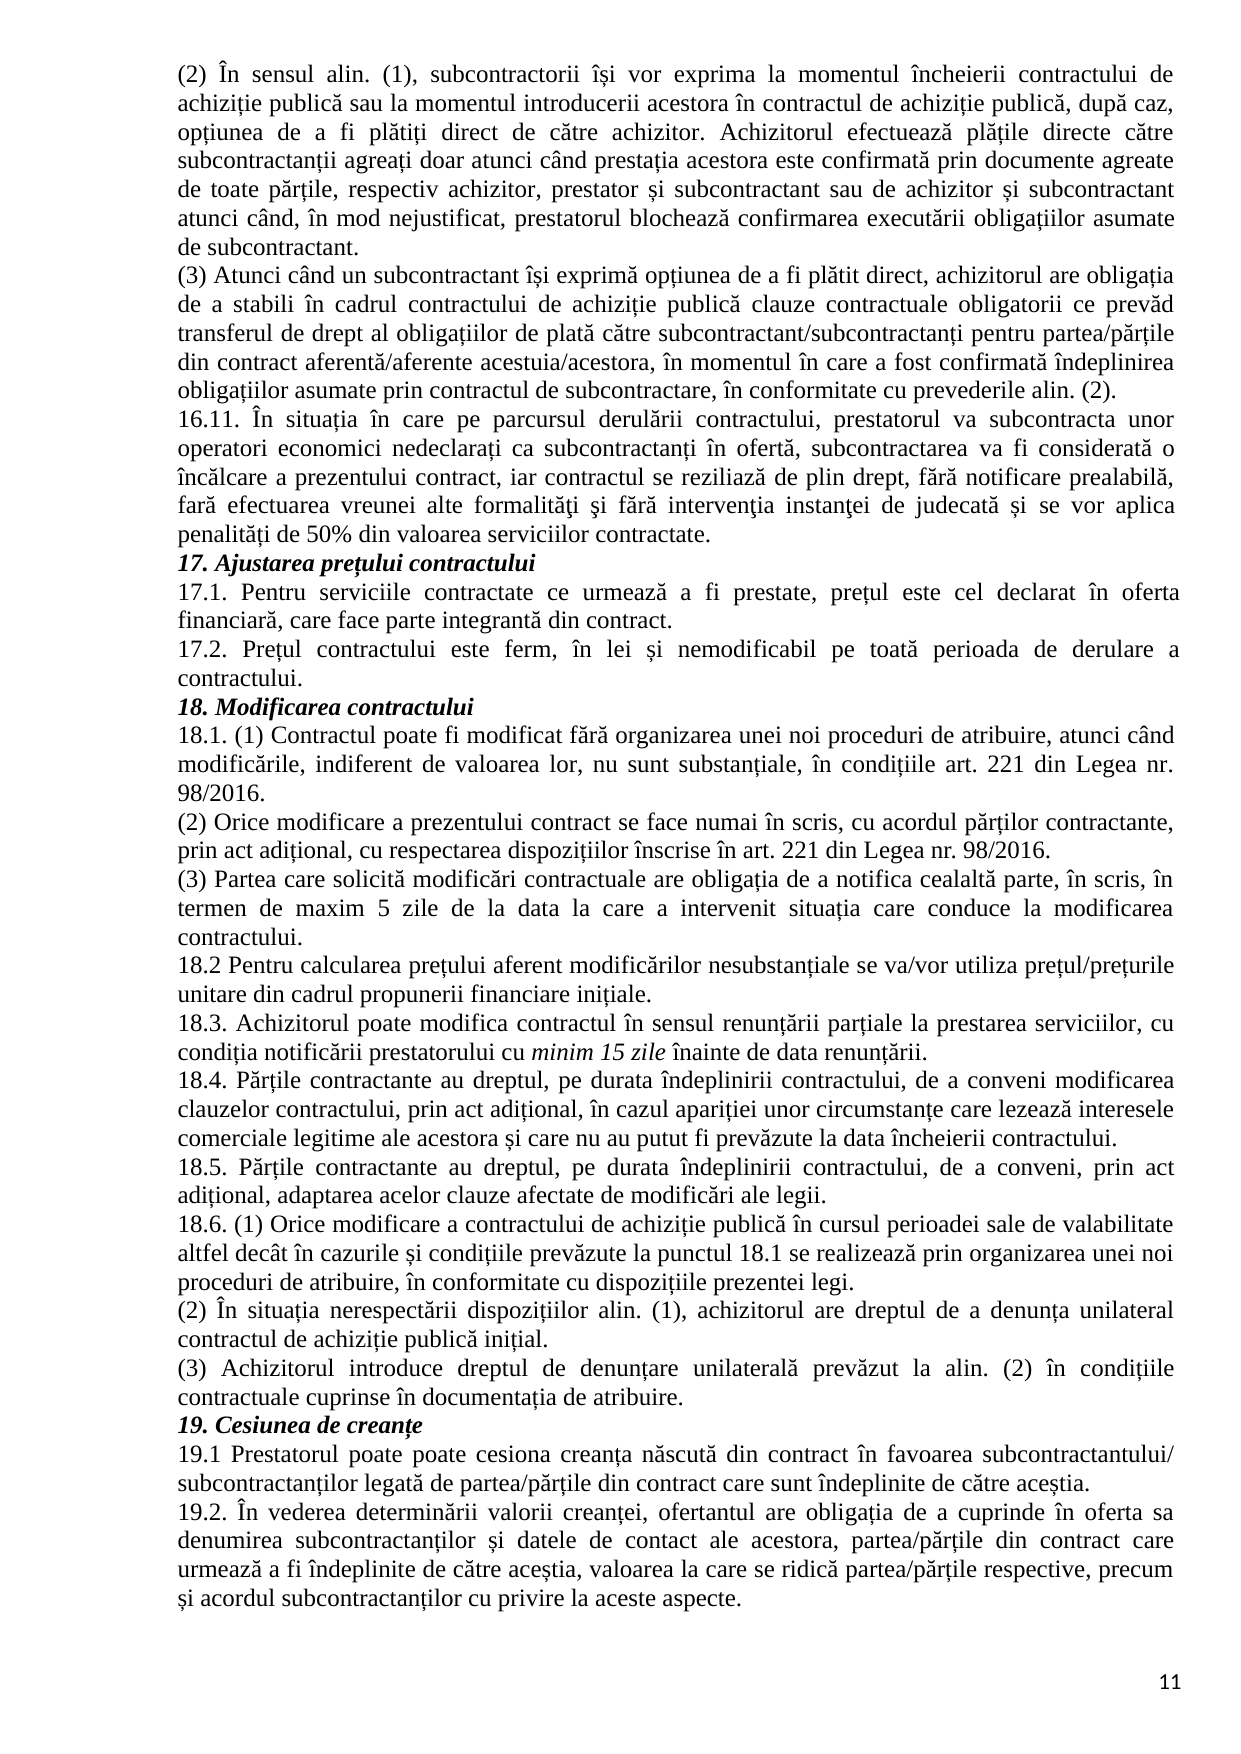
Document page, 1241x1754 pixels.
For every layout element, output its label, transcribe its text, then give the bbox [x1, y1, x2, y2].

text (2) În sensul alin. (1), subcontractorii își vor exprima la momentul încheierii contractului de achiziție publică sau la momentul introducerii acestora în contractul de achiziție publică, după caz, opțiunea de a fi plătiți direct de către achizitor. Achizitorul efectuează plățile directe către subcontractanții agreați doar atunci când prestația acestora este confirmată prin documente agreate de toate părțile, respectiv achizitor, prestator și subcontractant sau de achizitor și subcontractant atunci când, în mod nejustificat, prestatorul blochează confirmarea executării obligațiilor asumate de subcontractant. [177, 59, 1175, 260]
text 18.6. (1) Orice modificare a contractului de achiziție publică în cursul perioadei sale de valabilitate altfel decât în cazurile și condițiile prevăzute la punctul 18.1 se realizează prin organizarea unei noi proceduri de atribuire, în conformitate cu dispozițiile prezentei legi. [177, 1209, 1175, 1295]
text 18.5. Părțile contractante au dreptul, pe durata îndeplinirii contractului, de a conveni, prin act adițional, adaptarea acelor clauze afectate de modificări ale legii. [177, 1152, 1175, 1209]
text 17.2. Prețul contractului este ferm, în lei și nemodificabil pe toată perioada de derulare a contractului. [177, 634, 1181, 692]
text 18.3. Achizitorul poate modifica contractul în sensul renunțării parțiale la prestarea serviciilor, cu condiția notificării prestatorului cu minim 15 zile înainte de data renunțării. [177, 1008, 1175, 1065]
text 18.1. (1) Contractul poate fi modificat fără organizarea unei noi proceduri de atribuire, atunci când modificările, indiferent de valoarea lor, nu sunt substanțiale, în condițiile art. 221 din Legea nr. 98/2016. [177, 720, 1175, 807]
text (2) Orice modificare a prezentului contract se face numai în scris, cu acordul părților contractante, prin act adițional, cu respectarea dispozițiilor înscrise în art. 221 din Legea nr. 98/2016. [177, 807, 1175, 864]
text 19.1 Prestatorul poate poate cesiona creanța născută din contract în favoarea subcontractantului/ subcontractanților legată de partea/părțile din contract care sunt îndeplinite de către aceștia. [177, 1439, 1175, 1497]
text 19. Cesiunea de creanțe [177, 1410, 1175, 1439]
text 16.11. În situația în care pe parcursul derulării contractului, prestatorul va subcontracta unor operatori economici nedeclarați ca subcontractanți în ofertă, subcontractarea va fi considerată o încălcare a prezentului contract, iar contractul se reziliază de plin drept, fără notificare prealabilă, fară efectuarea vreunei alte formalităţi şi fără intervenţia instanţei de judecată și se vor aplica penalități de 50% din valoarea serviciilor contractate. [177, 404, 1175, 548]
text (2) În situația nerespectării dispozițiilor alin. (1), achizitorul are dreptul de a denunța unilateral contractul de achiziție publică inițial. [177, 1295, 1175, 1353]
text (3) Atunci când un subcontractant își exprimă opțiunea de a fi plătit direct, achizitorul are obligația de a stabili în cadrul contractului de achiziție publică clauze contractuale obligatorii ce prevăd transferul de drept al obligațiilor de plată către subcontractant/subcontractanți pentru partea/părțile din contract aferentă/aferente acestuia/acestora, în momentul în care a fost confirmată îndeplinirea obligațiilor asumate prin contractul de subcontractare, în conformitate cu prevederile alin. (2). [177, 260, 1175, 404]
text 17. Ajustarea prețului contractului [177, 548, 1175, 577]
text (3) Partea care solicită modificări contractuale are obligația de a notifica cealaltă parte, în scris, în termen de maxim 5 zile de la data la care a intervenit situația care conduce la modificarea contractului. [177, 864, 1175, 950]
text 18. Modificarea contractului [177, 692, 1175, 720]
text (3) Achizitorul introduce dreptul de denunțare unilaterală prevăzut la alin. (2) în condițiile contractuale cuprinse în documentația de atribuire. [177, 1353, 1175, 1410]
text 19.2. În vederea determinării valorii creanței, ofertantul are obligația de a cuprinde în oferta sa denumirea subcontractanților și datele de contact ale acestora, partea/părțile din contract care urmează a fi îndeplinite de către aceștia, valoarea la care se ridică partea/părțile respective, precum și acordul subcontractanților cu privire la aceste aspecte. [177, 1497, 1175, 1612]
text 17.1. Pentru serviciile contractate ce urmează a fi prestate, prețul este cel declarat în oferta financiară, care face parte integrantă din contract. [177, 577, 1181, 634]
text 18.4. Părțile contractante au dreptul, pe durata îndeplinirii contractului, de a conveni modificarea clauzelor contractului, prin act adițional, în cazul apariției unor circumstanțe care lezează interesele comerciale legitime ale acestora și care nu au putut fi prevăzute la data încheierii contractului. [177, 1065, 1175, 1152]
text 18.2 Pentru calcularea prețului aferent modificărilor nesubstanțiale se va/vor utiliza prețul/prețurile unitare din cadrul propunerii financiare inițiale. [177, 950, 1175, 1008]
